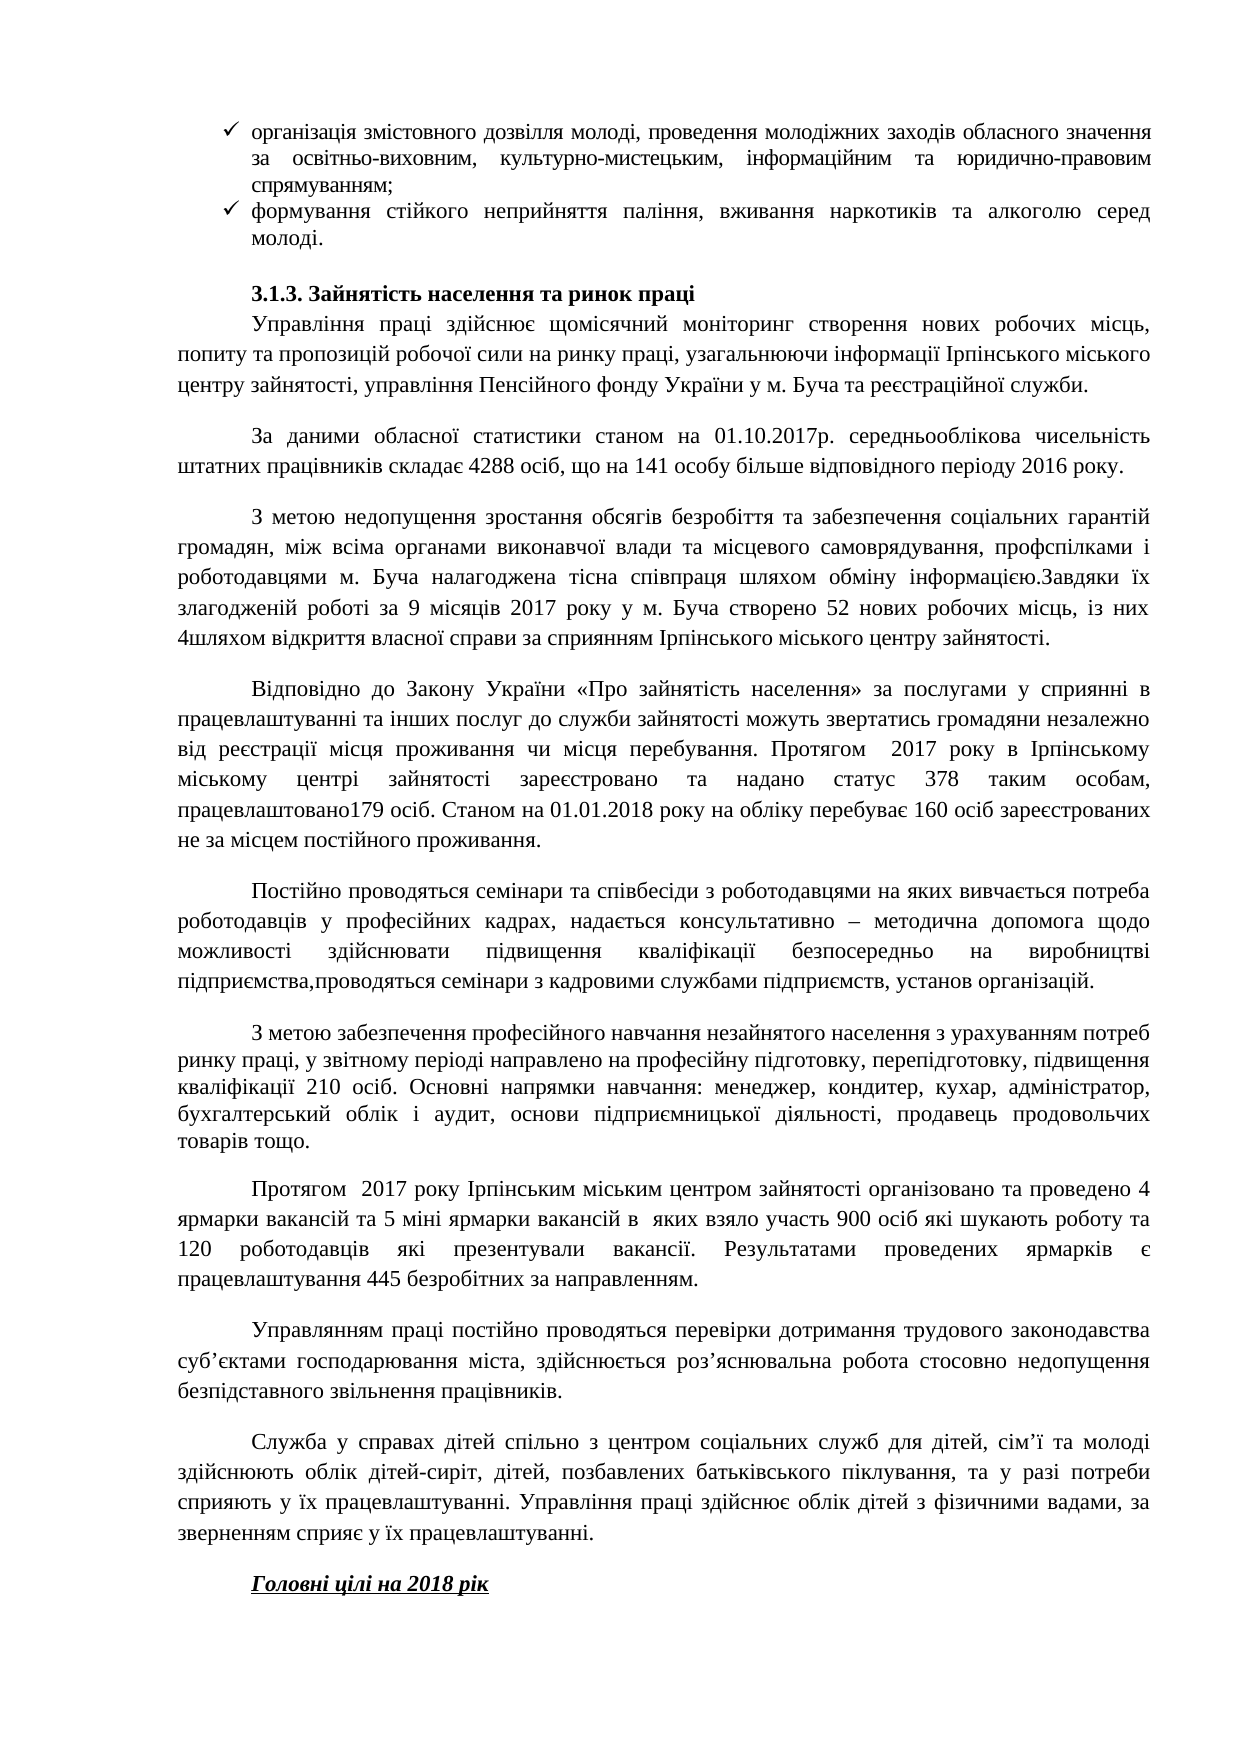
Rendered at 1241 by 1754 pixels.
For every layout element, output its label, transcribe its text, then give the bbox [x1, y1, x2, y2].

text Служба у справах дітей спільно з центром соціальних служб для дітей, сім’ї та молоді здійснюють облік дітей-сиріт, дітей, позбавлених батьківського піклування, та у разі потреби сприяють у їх працевлаштуванні. Управління праці здійснює облік дітей з фізичними вадами, за зверненням сприяє у їх працевлаштуванні. [177, 1428, 1152, 1545]
list формування стійкого неприйняття паління, вживання наркотиків та алкоголю серед молоді. [222, 197, 1152, 250]
text 3.1.3. Зайнятість населення та ринок праці [177, 280, 1152, 306]
text За даними обласної статистики станом на 01.10.2017р. середньооблікова чисельність штатних працівників складає 4288 осіб, що на 141 особу більше відповідного періоду 2016 року. [177, 422, 1152, 478]
text З метою недопущення зростання обсягів безробіття та забезпечення соціальних гарантій громадян, між всіма органами виконавчої влади та місцевого самоврядування, профспілками і роботодавцями м. Буча налагоджена тісна співпраця шляхом обміну інформацією.Завдяки їх злагодженій роботі за 9 місяців 2017 року у м. Буча створено 52 нових робочих місць, із них 4шляхом відкриття власної справи за сприянням Ірпінського міського центру зайнятості. [177, 503, 1152, 650]
text Відповідно до Закону України «Про зайнятість населення» за послугами у сприянні в працевлаштуванні та інших послуг до служби зайнятості можуть звертатись громадяни незалежно від реєстрації місця проживання чи місця перебування. Протягом 2017 року в Ірпінському міському центрі зайнятості зареєстровано та надано статус 378 таким особам, працевлаштовано179 осіб. Станом на 01.01.2018 року на обліку перебуває 160 осіб зареєстрованих не за місцем постійного проживання. [177, 675, 1152, 852]
list організація змістовного дозвілля молоді, проведення молодіжних заходів обласного значення за освітньо-виховним, культурно-мистецьким, інформаційним та юридично-правовим спрямуванням; [222, 118, 1152, 197]
text Управління праці здійснює щомісячний моніторинг створення нових робочих місць, попиту та пропозицій робочої сили на ринку праці, узагальнюючи інформації Ірпінського міського центру зайнятості, управління Пенсійного фонду України у м. Буча та реєстраційної служби. [177, 310, 1152, 397]
text Управлянням праці постійно проводяться перевірки дотримання трудового законодавства суб’єктами господарювання міста, здійснюється роз’яснювальна робота стосовно недопущення безпідставного звільнення працівників. [177, 1317, 1152, 1403]
text Протягом 2017 року Ірпінським міським центром зайнятості організовано та проведено 4 ярмарки вакансій та 5 міні ярмарки вакансій в яких взяло участь 900 осіб які шукають роботу та 120 роботодавців які презентували вакансії. Результатами проведених ярмарків є працевлаштування 445 безробітних за направленням. [177, 1175, 1152, 1292]
text З метою забезпечення професійного навчання незайнятого населення з урахуванням потреб ринку праці, у звітному періоді направлено на професійну підготовку, перепідготовку, підвищення кваліфікації 210 осіб. Основні напрямки навчання: менеджер, кондитер, кухар, адміністратор, бухгалтерський облік і аудит, основи підприємницької діяльності, продавець продовольчих товарів тощо. [177, 1019, 1152, 1154]
text Головні цілі на 2018 рік [177, 1570, 1152, 1596]
text Постійно проводяться семінари та співбесіди з роботодавцями на яких вивчається потреба роботодавців у професійних кадрах, надається консультативно – методична допомога щодо можливості здійснювати підвищення кваліфікації безпосередньо на виробництві підприємства,проводяться семінари з кадровими службами підприємств, установ організацій. [177, 877, 1152, 994]
